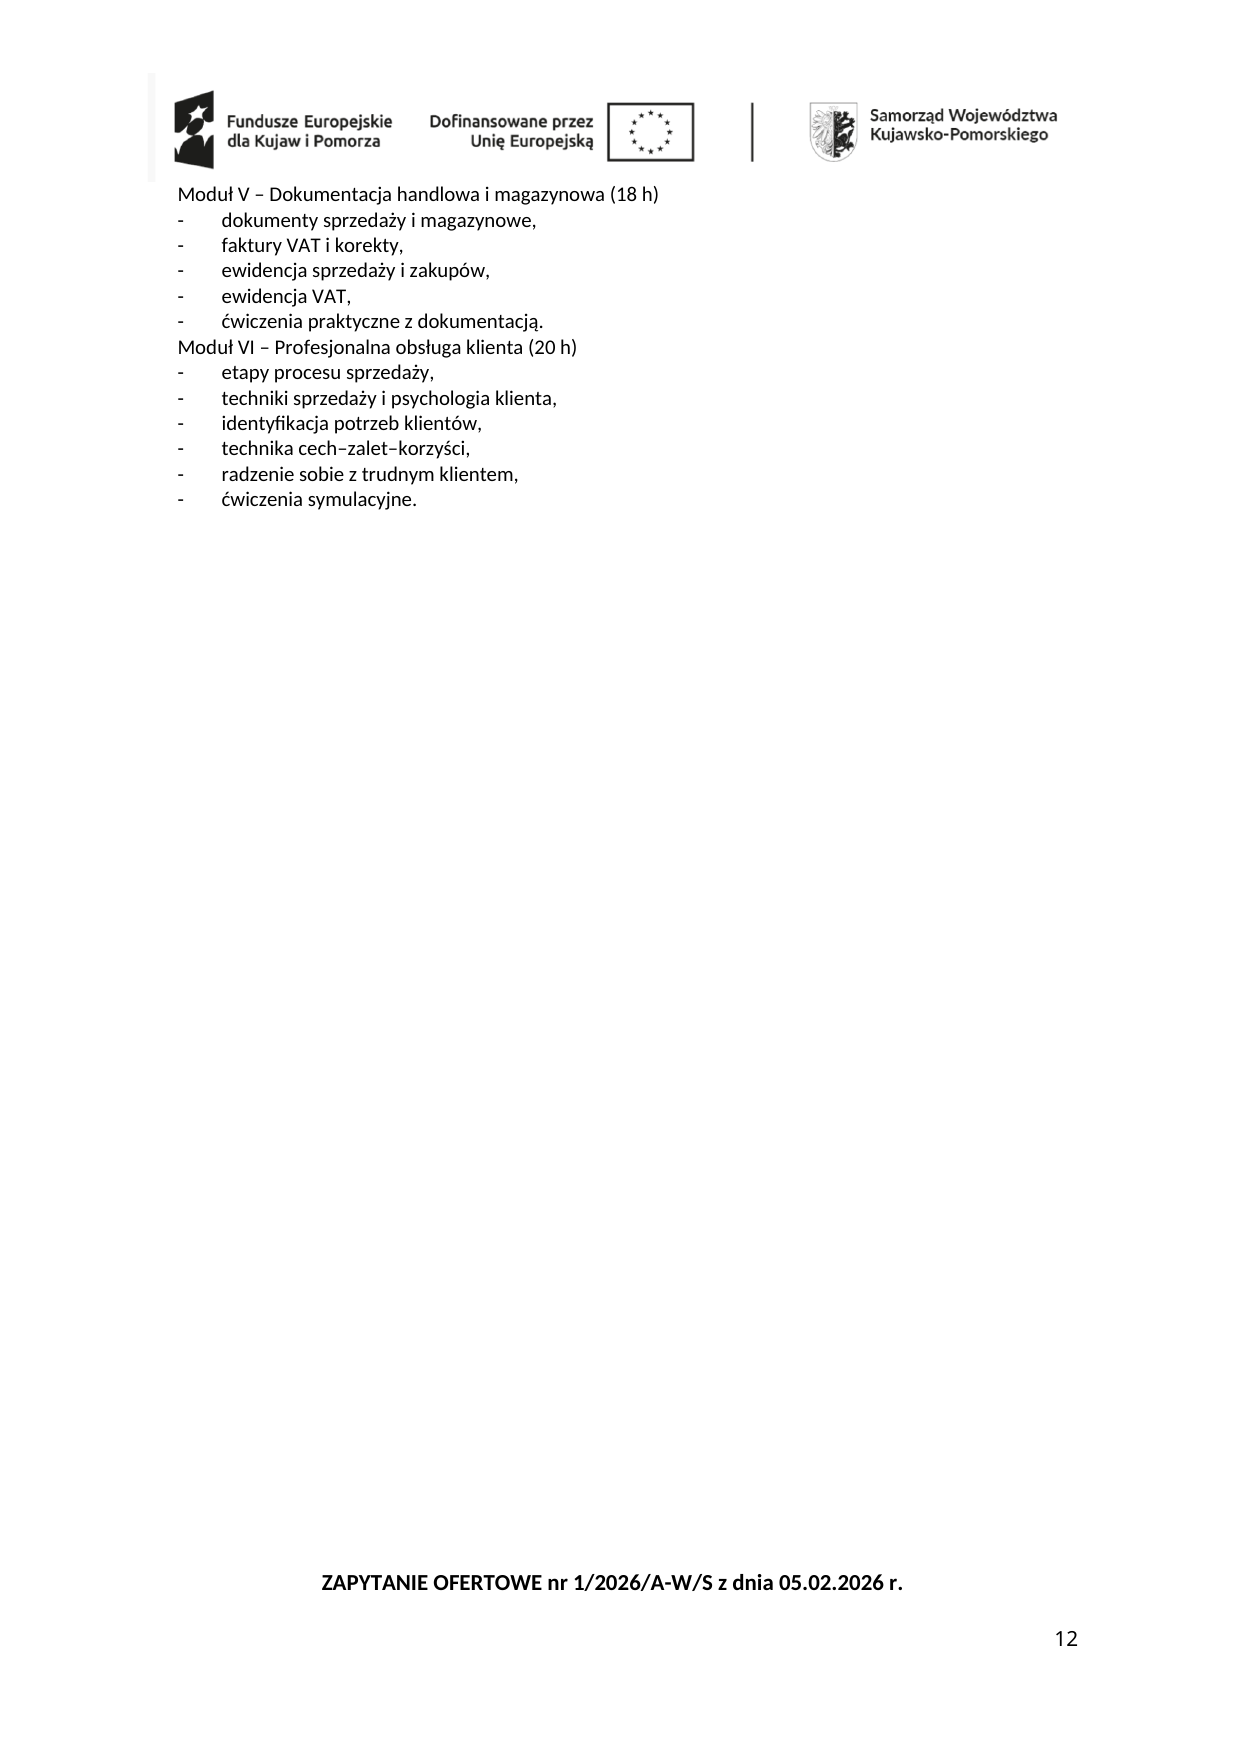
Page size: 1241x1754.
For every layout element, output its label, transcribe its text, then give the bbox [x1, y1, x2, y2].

text - etapy procesu sprzedaży, [177, 359, 1078, 385]
text - faktury VAT i korekty, [177, 232, 1078, 258]
text Moduł V – Dokumentacja handlowa i magazynowa (18 h) [177, 182, 1078, 207]
picture [147, 73, 1093, 182]
text - ewidencja VAT, [177, 283, 1078, 308]
text - ćwiczenia praktyczne z dokumentacją. [177, 308, 1078, 334]
text - technika cech–zalet–korzyści, [177, 436, 1078, 461]
text - techniki sprzedaży i psychologia klienta, [177, 385, 1078, 410]
text Moduł VI – Profesjonalna obsługa klienta (20 h) [177, 334, 1078, 359]
text - dokumenty sprzedaży i magazynowe, [177, 207, 1078, 232]
text - ćwiczenia symulacyjne. [177, 486, 1078, 512]
text - identyfikacja potrzeb klientów, [177, 410, 1078, 436]
text - ewidencja sprzedaży i zakupów, [177, 258, 1078, 283]
text - radzenie sobie z trudnym klientem, [177, 461, 1078, 486]
